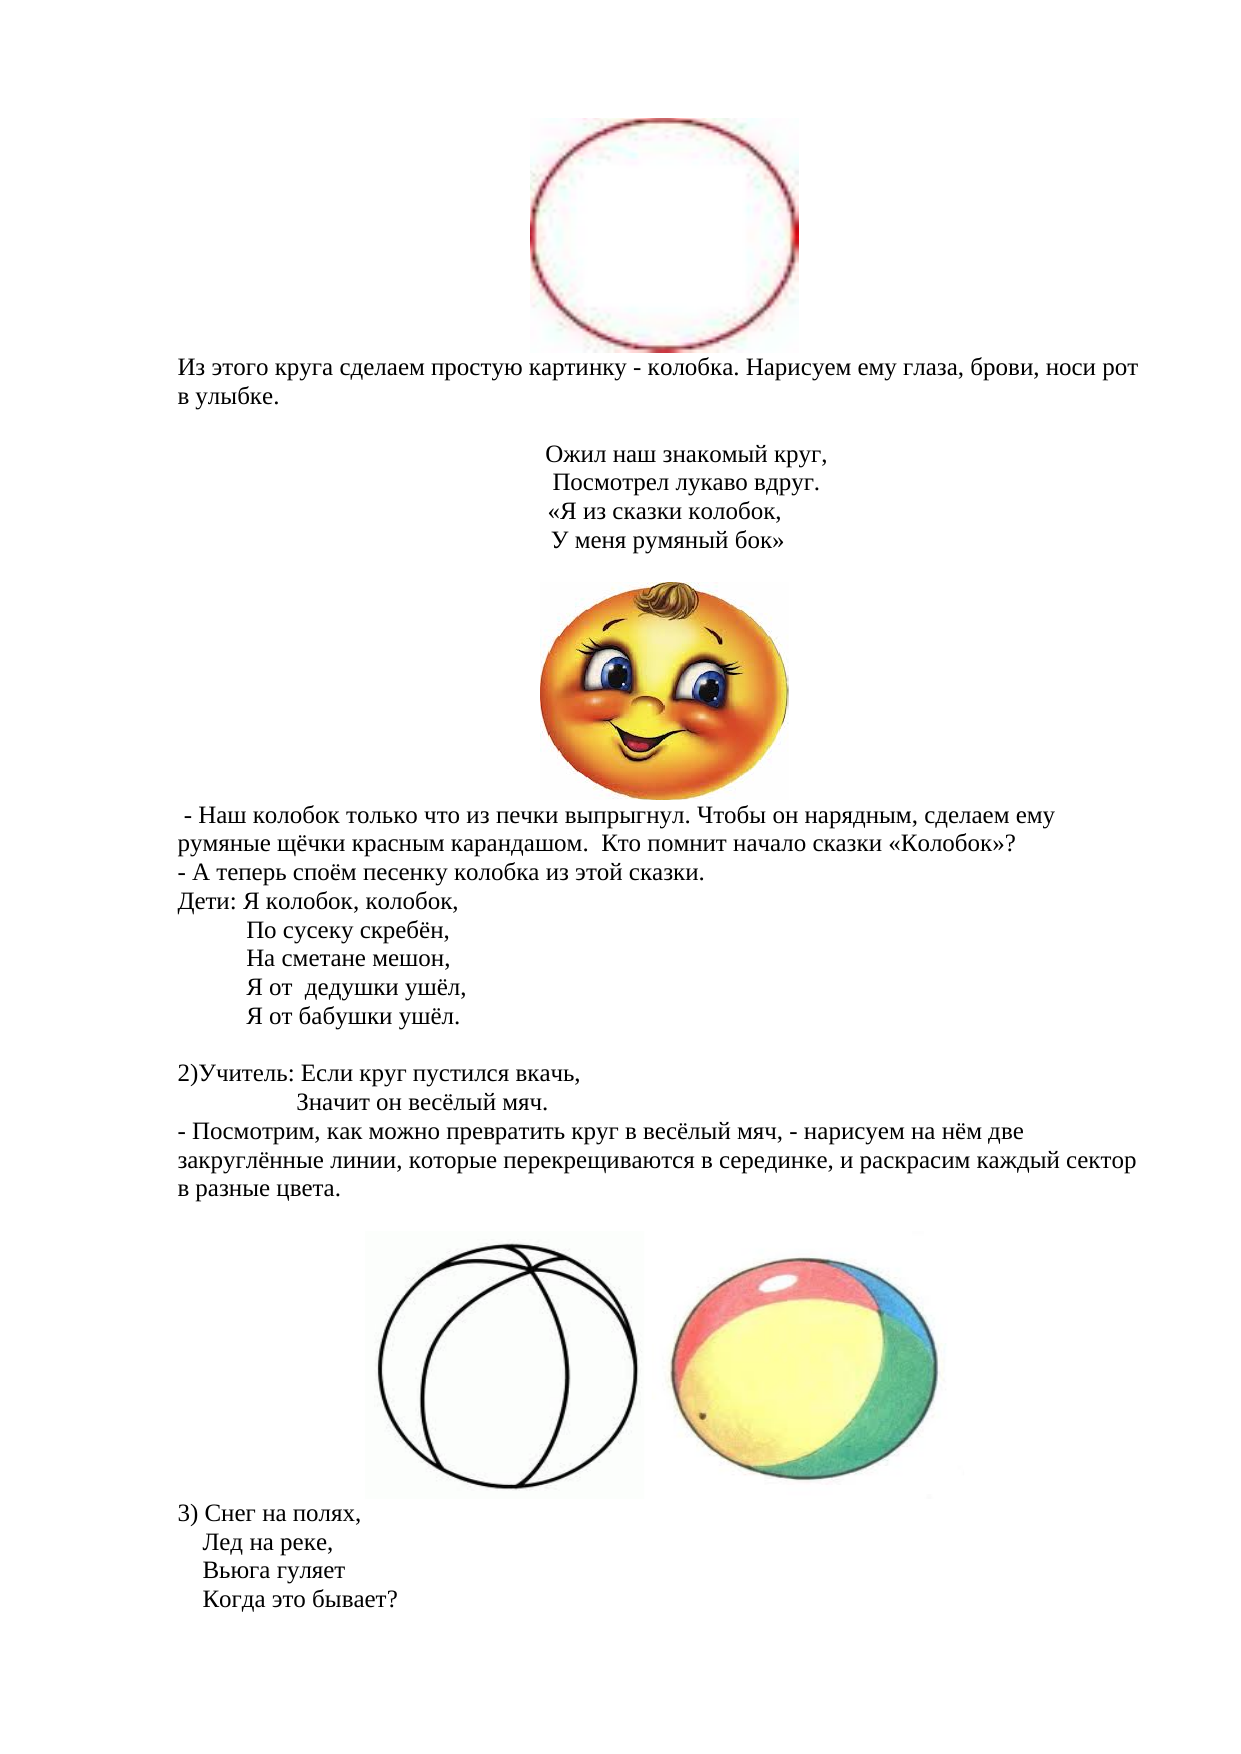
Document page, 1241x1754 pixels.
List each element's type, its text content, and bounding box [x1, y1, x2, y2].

text - Посмотрим, как можно превратить круг в весёлый мяч, - нарисуем на нём две закруглённые линии, которые перекрещиваются в серединке, и раскрасим каждый сектор в разные цвета. [177, 1116, 1152, 1202]
text Лед на реке, [177, 1527, 1152, 1556]
text Я от бабушки ушёл. [177, 1001, 1152, 1030]
picture [364, 1231, 645, 1499]
text Вьюга гуляет [177, 1556, 1152, 1584]
text Из этого круга сделаем простую картинку - колобка. Нарисуем ему глаза, брови, носи рот в улыбке. [177, 352, 1152, 410]
text 2)Учитель: Если круг пустился вкачь, [177, 1058, 1152, 1087]
text Ожил наш знакомый круг, [177, 439, 1152, 467]
text - Наш колобок только что из печки выпрыгнул. Чтобы он нарядным, сделаем ему румяные щёчки красным карандашом. Кто помнит начало сказки «Колобок»? [177, 800, 1152, 857]
picture [651, 1231, 965, 1499]
text По сусеку скребён, [177, 915, 1152, 943]
text Посмотрел лукаво вдруг. [177, 467, 1152, 496]
text Я от дедушки ушёл, [177, 972, 1152, 1001]
text «Я из сказки колобок, [177, 496, 1152, 525]
text Дети: Я колобок, колобок, [177, 886, 1152, 915]
text Значит он весёлый мяч. [177, 1087, 1152, 1116]
picture [540, 582, 789, 800]
picture [530, 118, 799, 353]
text Когда это бывает? [177, 1584, 1152, 1613]
text 3) Снег на полях, [177, 1498, 1152, 1527]
text - А теперь споём песенку колобка из этой сказки. [177, 857, 1152, 886]
text На сметане мешон, [177, 943, 1152, 972]
text У меня румяный бок» [177, 525, 1152, 554]
